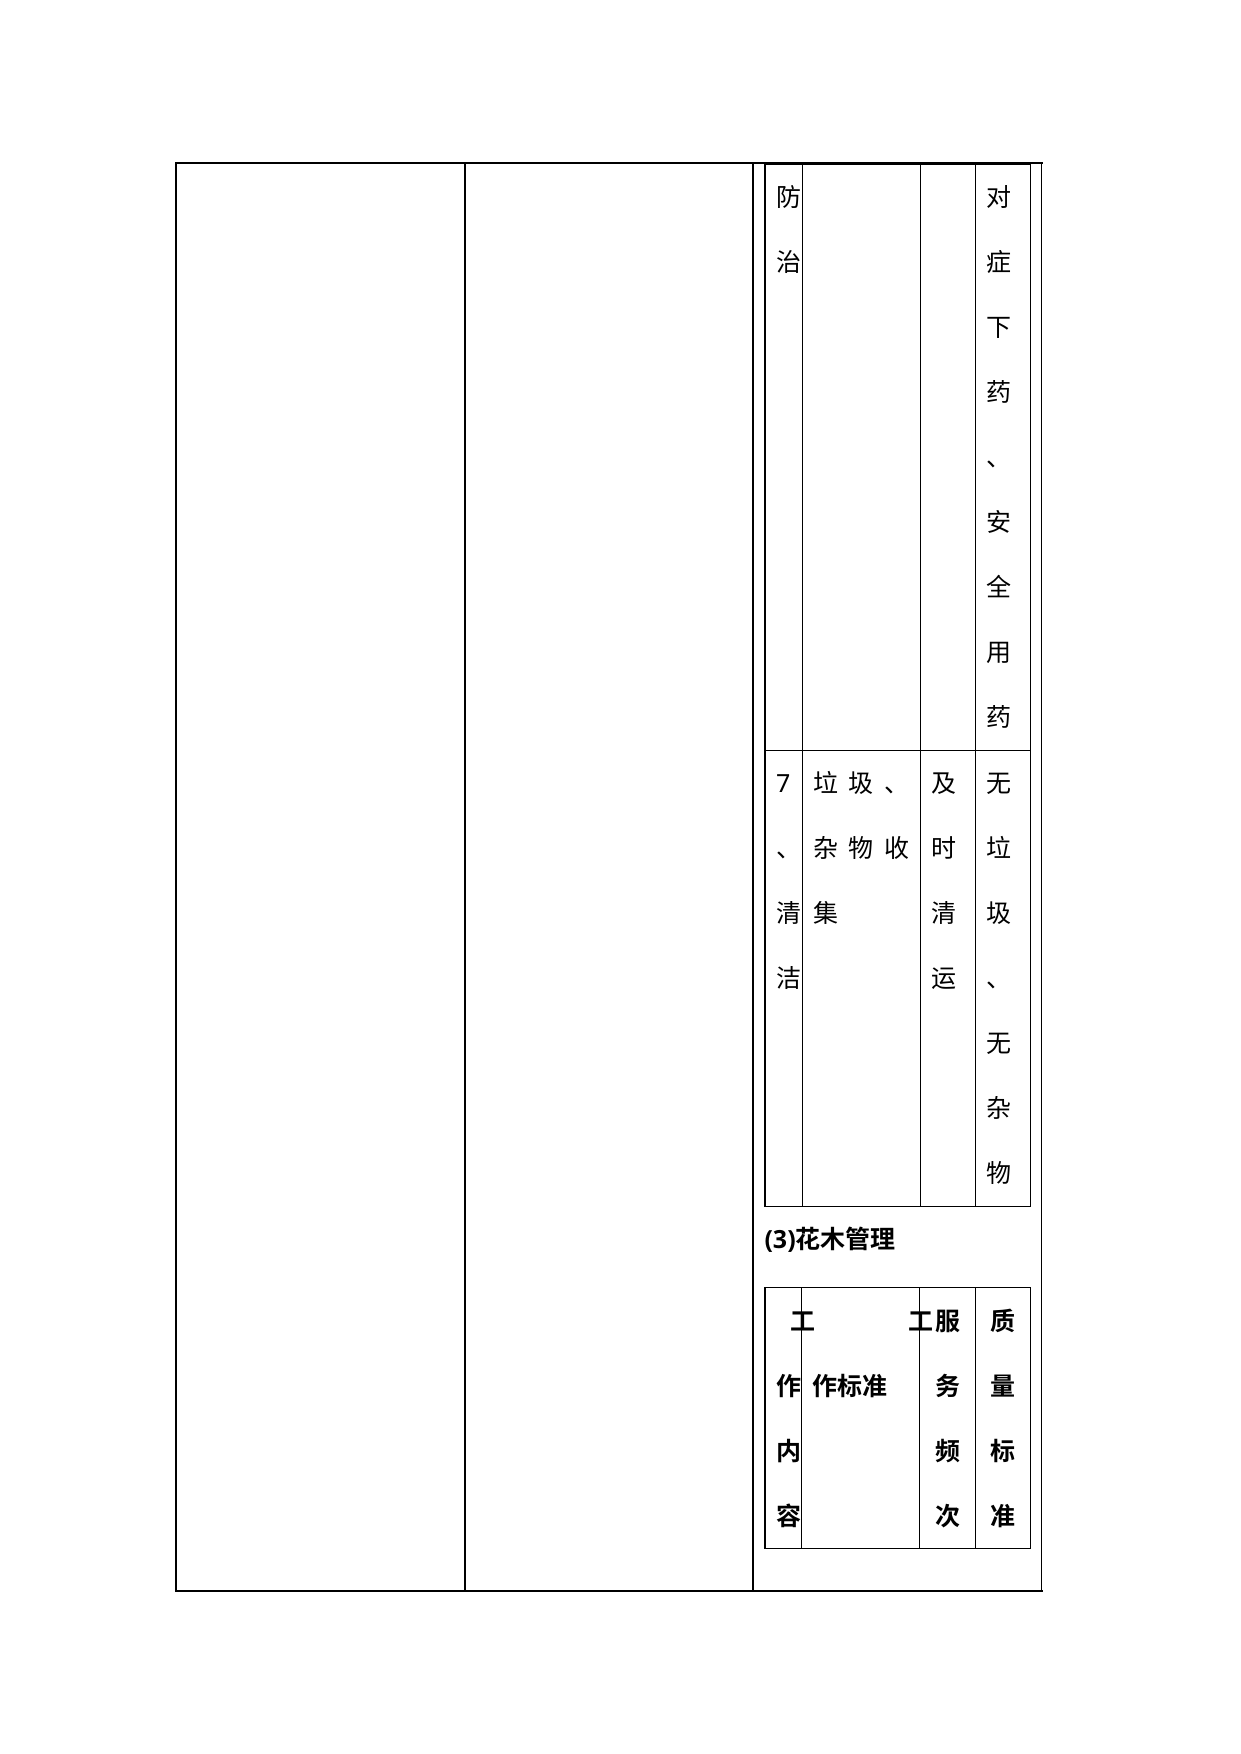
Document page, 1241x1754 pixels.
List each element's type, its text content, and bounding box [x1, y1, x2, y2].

table_cell 物业管理服务工作标准 1、保安管理工作与标准 2、保洁工作频次及标准 3、绿化工作频次及标准 （1）草坪管理 (2)绿篱管理 (3)花木管理 4、会议服务标准 5.公共设施设备运行及维护管理工作与标准 6.四害消杀工作及标准 [754, 164, 1041, 1590]
table_cell 2 [177, 164, 464, 1590]
table_cell [466, 164, 752, 1590]
